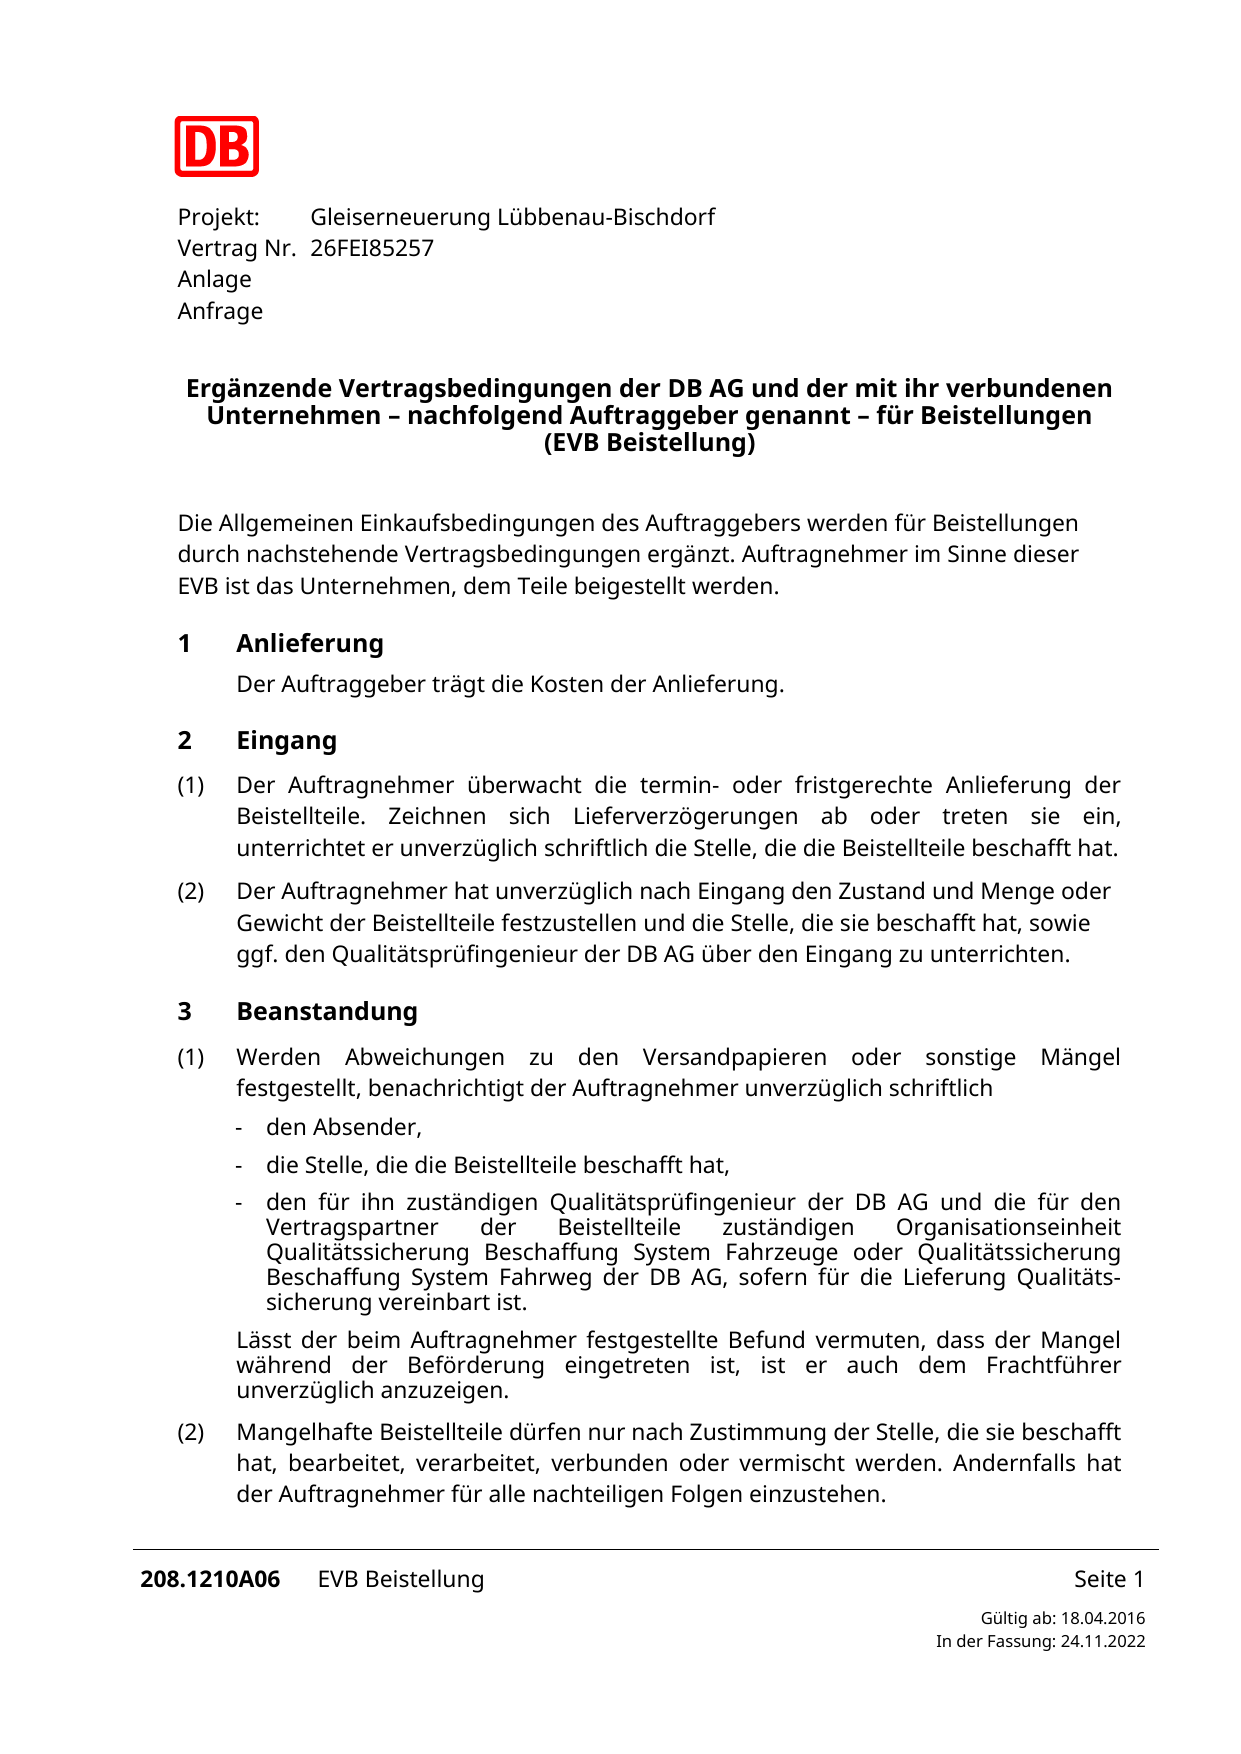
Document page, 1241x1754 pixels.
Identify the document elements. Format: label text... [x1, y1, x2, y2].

text - die Stelle, die die Beistellteile beschafft hat, [235, 1153, 1122, 1178]
text Projekt: Gleiserneuerung Lübbenau-Bischdorf [177, 201, 1122, 232]
text (EVB Beistellung) [177, 430, 1122, 457]
list (1) Der Auftragnehmer überwacht die termin- oder fristgerechte Anlieferung der Beistellteile. Zeichnen sich Lieferverzögerungen ab oder treten sie ein, unterrichtet er unverzüglich schriftlich die Stelle, die die Beistellteile beschafft hat. [177, 769, 1122, 863]
subtitle Beanstandung [177, 994, 1122, 1028]
text - den Absender, [235, 1116, 1122, 1141]
picture [174, 116, 259, 177]
subtitle 2 Eingang [177, 722, 1122, 756]
list (1) Werden Abweichungen zu den Versandpapieren oder sonstige Mängel festgestellt, benachrichtigt der Auftragnehmer unverzüglich schriftlich [177, 1041, 1122, 1103]
text Vertrag Nr. 26FEI85257 [177, 232, 1122, 263]
text - den für ihn zuständigen Qualitätsprüfingenieur der DB AG und die für den Vertragspartner der Beistellteile zuständigen Organisationseinheit Qualitätssicherung Beschaffung System Fahrzeuge oder Qualitätssicherung Beschaffung System Fahrweg der DB AG, sofern für die Lieferung Qualitäts-sicherung vereinbart ist. [235, 1191, 1122, 1316]
text Die Allgemeinen Einkaufsbedingungen des Auftraggebers werden für Beistellungen durch nachstehende Vertragsbedingungen ergänzt. Auftragnehmer im Sinne dieser EVB ist das Unternehmen, dem Teile beigestellt werden. [177, 507, 1122, 601]
text Lässt der beim Auftragnehmer festgestellte Befund vermuten, dass der Mangel während der Beförderung eingetreten ist, ist er auch dem Frachtführer unverzüglich anzuzeigen. [177, 1328, 1122, 1403]
title Ergänzende Vertragsbedingungen der DB AG und der mit ihr verbundenen Unternehmen – nachfolgend Auftraggeber genannt – für Beistellungen [177, 376, 1122, 430]
subtitle 1 Anlieferung [177, 626, 1122, 660]
text Anfrage [177, 294, 1122, 326]
list (2) Der Auftragnehmer hat unverzüglich nach Eingang den Zustand und Menge oder Gewicht der Beistellteile festzustellen und die Stelle, die sie beschafft hat, sowie ggf. den Qualitätsprüfingenieur der DB AG über den Eingang zu unterrichten. [177, 875, 1122, 969]
text Der Auftraggeber trägt die Kosten der Anlieferung. [177, 672, 1122, 697]
text Anlage [177, 263, 1122, 294]
list (2) Mangelhafte Beistellteile dürfen nur nach Zustimmung der Stelle, die sie beschafft hat, bearbeitet, verarbeitet, verbunden oder vermischt werden. Andernfalls hat der Auftragnehmer für alle nachteiligen Folgen einzustehen. [177, 1416, 1122, 1509]
